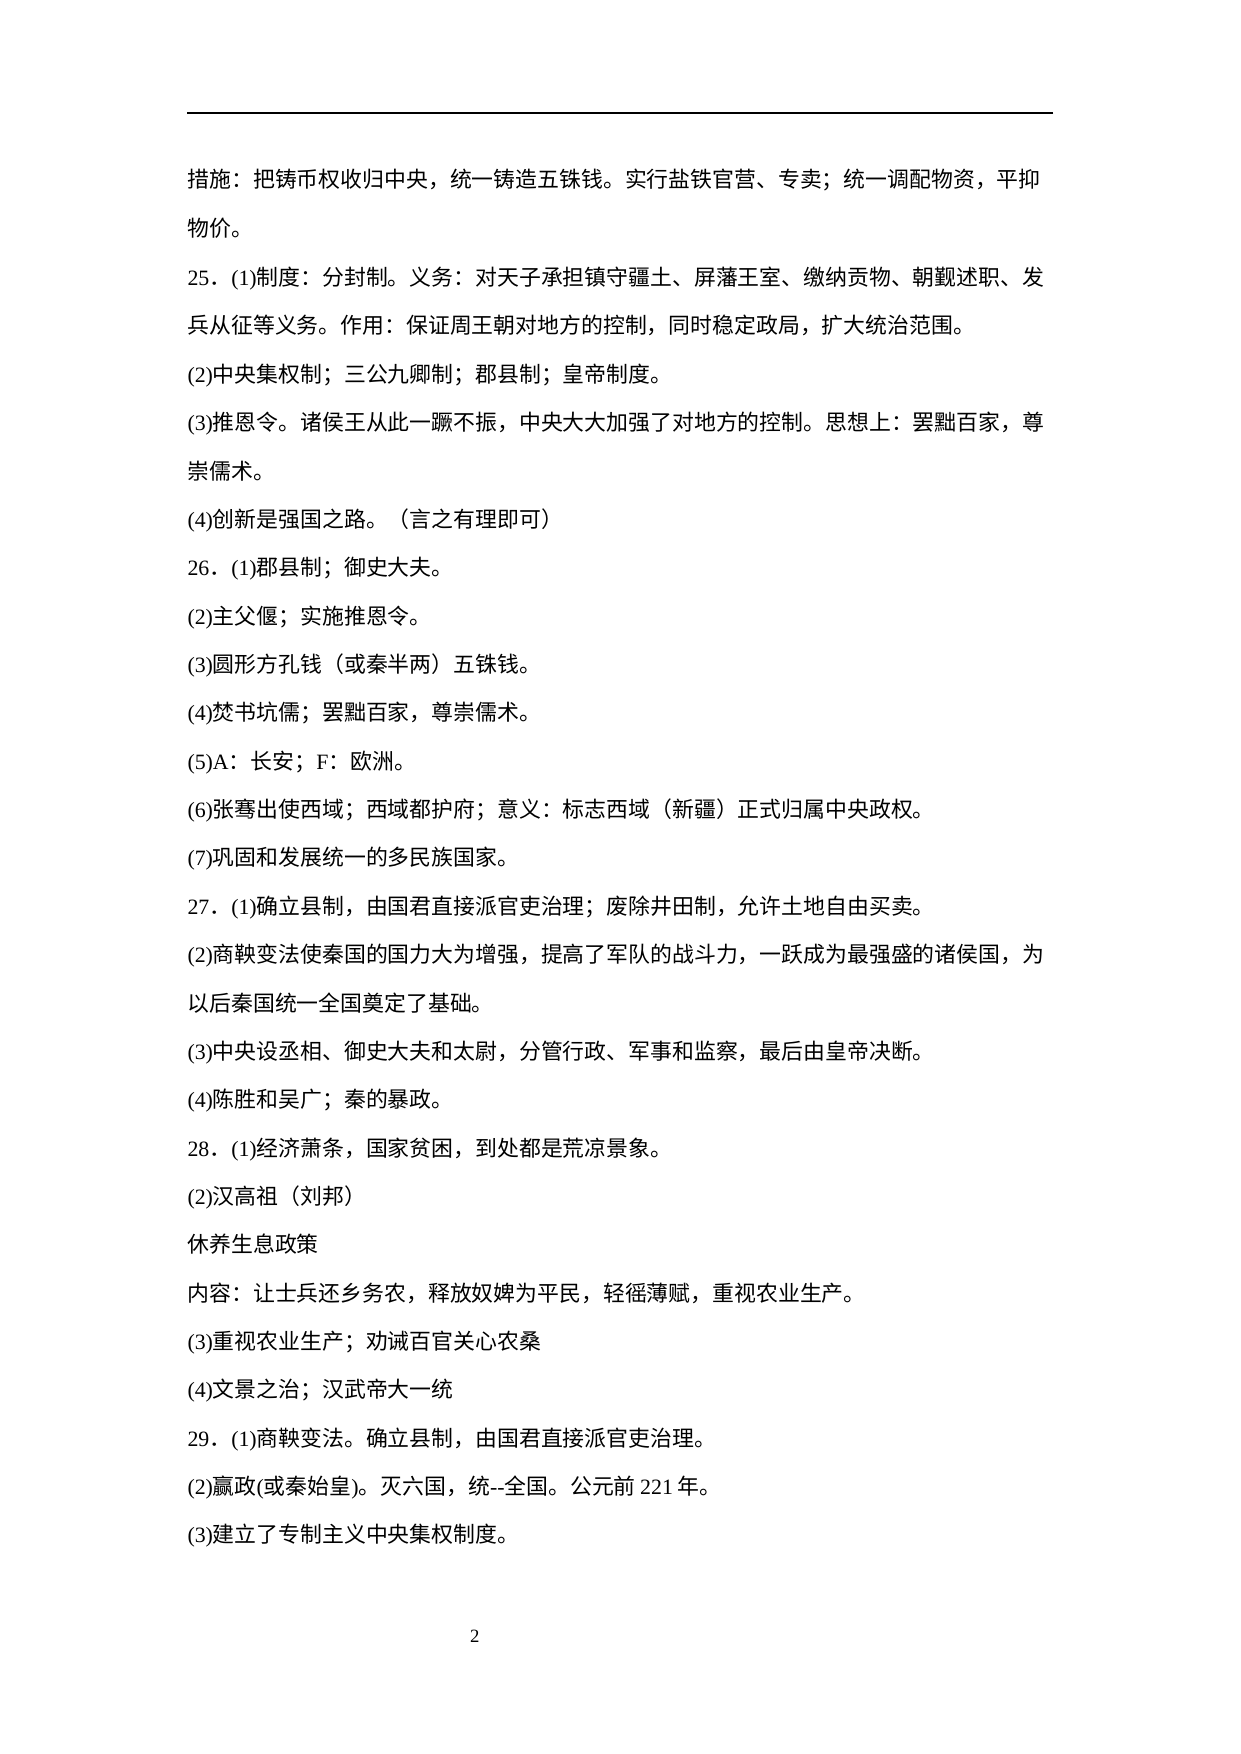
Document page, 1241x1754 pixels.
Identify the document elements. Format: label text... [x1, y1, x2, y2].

text (2)中央集权制；三公九卿制；郡县制；皇帝制度。 [187, 356, 1053, 389]
text 29．(1)商鞅变法。确立县制，由国君直接派官吏治理。 [187, 1420, 1053, 1453]
text (4)焚书坑儒；罢黜百家，尊崇儒术。 [187, 695, 1053, 727]
text (5)A：长安；F：欧洲。 [187, 743, 1053, 776]
text (6)张骞出使西域；西域都护府；意义：标志西域（新疆）正式归属中央政权。 [187, 792, 1053, 824]
text 措施：把铸币权收归中央，统一铸造五铢钱。实行盐铁官营、专卖；统一调配物资，平抑物价。 [187, 162, 1053, 243]
text (4)陈胜和吴广；秦的暴政。 [187, 1082, 1053, 1114]
text (2)赢政(或秦始皇)。灭六国，统--全国。公元前221年。 [187, 1469, 1053, 1501]
text (7)巩固和发展统一的多民族国家。 [187, 840, 1053, 872]
text (3)推恩令。诸侯王从此一蹶不振，中央大大加强了对地方的控制。思想上：罢黜百家，尊崇儒术。 [187, 404, 1053, 486]
text (3)圆形方孔钱（或秦半两）五铢钱。 [187, 647, 1053, 679]
text (4)文景之治；汉武帝大一统 [187, 1372, 1053, 1404]
text (3)建立了专制主义中央集权制度。 [187, 1517, 1053, 1549]
text 27．(1)确立县制，由国君直接派官吏治理；废除井田制，允许土地自由买卖。 [187, 888, 1053, 921]
text 休养生息政策 [187, 1227, 1053, 1259]
text 25．(1)制度：分封制。义务：对天子承担镇守疆土、屏藩王室、缴纳贡物、朝觐述职、发兵从征等义务。作用：保证周王朝对地方的控制，同时稳定政局，扩大统治范围。 [187, 259, 1053, 340]
text (2)汉高祖（刘邦） [187, 1179, 1053, 1211]
text (2)主父偃；实施推恩令。 [187, 598, 1053, 631]
text (3)中央设丞相、御史大夫和太尉，分管行政、军事和监察，最后由皇帝决断。 [187, 1034, 1053, 1066]
text (3)重视农业生产；劝诫百官关心农桑 [187, 1324, 1053, 1356]
text 26．(1)郡县制；御史大夫。 [187, 550, 1053, 582]
text 内容：让士兵还乡务农，释放奴婢为平民，轻徭薄赋，重视农业生产。 [187, 1275, 1053, 1308]
text (2)商鞅变法使秦国的国力大为增强，提高了军队的战斗力，一跃成为最强盛的诸侯国，为以后秦国统一全国奠定了基础。 [187, 937, 1053, 1018]
text (4)创新是强国之路。（言之有理即可） [187, 502, 1053, 534]
text 28．(1)经济萧条，国家贫困，到处都是荒凉景象。 [187, 1130, 1053, 1163]
